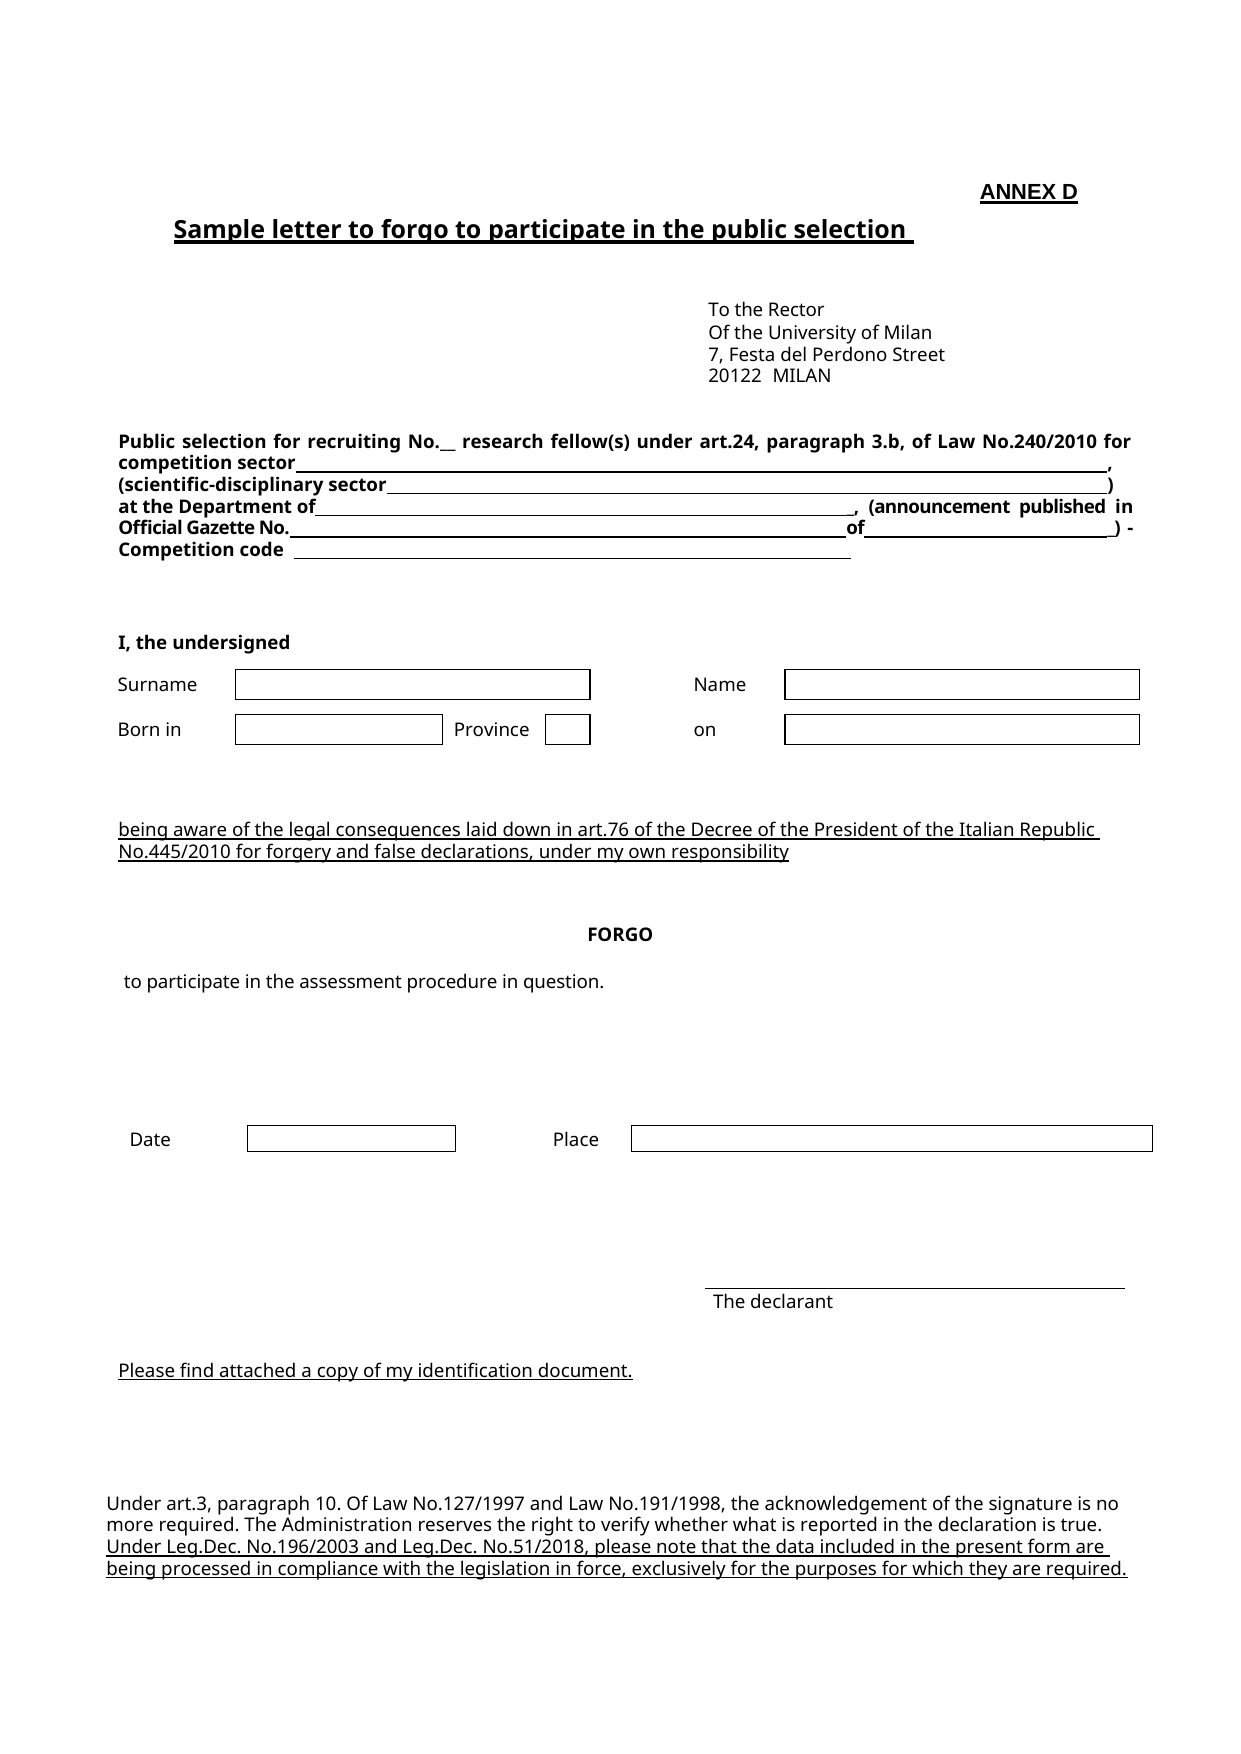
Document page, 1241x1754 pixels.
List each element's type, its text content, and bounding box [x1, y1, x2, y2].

table_header [236, 715, 442, 743]
table_header [236, 670, 589, 699]
table_header [546, 715, 589, 743]
text The declarant [708, 1288, 1163, 1313]
table_header Province [443, 714, 545, 743]
text Under Leg.Dec. No.196/2003 and Leg.Dec. No.51/2018, please note that the data included in the present form are being processed in compliance with the legislation in force, exclusively for the purposes for which they are required. [106, 1536, 1152, 1580]
text Date Place [129, 1127, 1163, 1152]
text 7, Festa del Perdono Street [708, 344, 1014, 365]
table_header [786, 670, 1139, 699]
text Under art.3, paragraph 10. Of Law No.127/1997 and Law No.191/1998, the acknowledgement of the signature is no more required. The Administration reserves the right to verify whether what is reported in the declaration is true. [106, 1493, 1163, 1536]
table_header on [591, 714, 784, 743]
text FORGO [106, 921, 1134, 947]
text I, the undersigned [118, 630, 1163, 655]
table_header [786, 715, 1139, 743]
table_header Born in [106, 714, 235, 743]
subtitle Sample letter to forgo to participate in the public selection [173, 211, 1163, 245]
text 20122 MILAN [708, 365, 1163, 387]
table_header Name [591, 669, 784, 699]
table_header Surname [106, 669, 235, 699]
text Of the University of Milan [708, 322, 1014, 343]
text being aware of the legal consequences laid down in art.76 of the Decree of the President of the Italian Republic No.445/2010 for forgery and false declarations, under my own responsibility [118, 819, 1163, 863]
text To the Rector [708, 296, 1163, 322]
text Please find attached a copy of my identification document. [118, 1357, 1163, 1383]
text Public selection for recruiting No.__ research fellow(s) under art.24, paragraph 3.b, of Law No.240/2010 for competition sector , (scientific-disciplinary sector ) at the Department of _, (announcement published in Official Gazette No. of _) - Competition code [118, 431, 1133, 561]
text to participate in the assessment procedure in question. [124, 968, 1163, 994]
